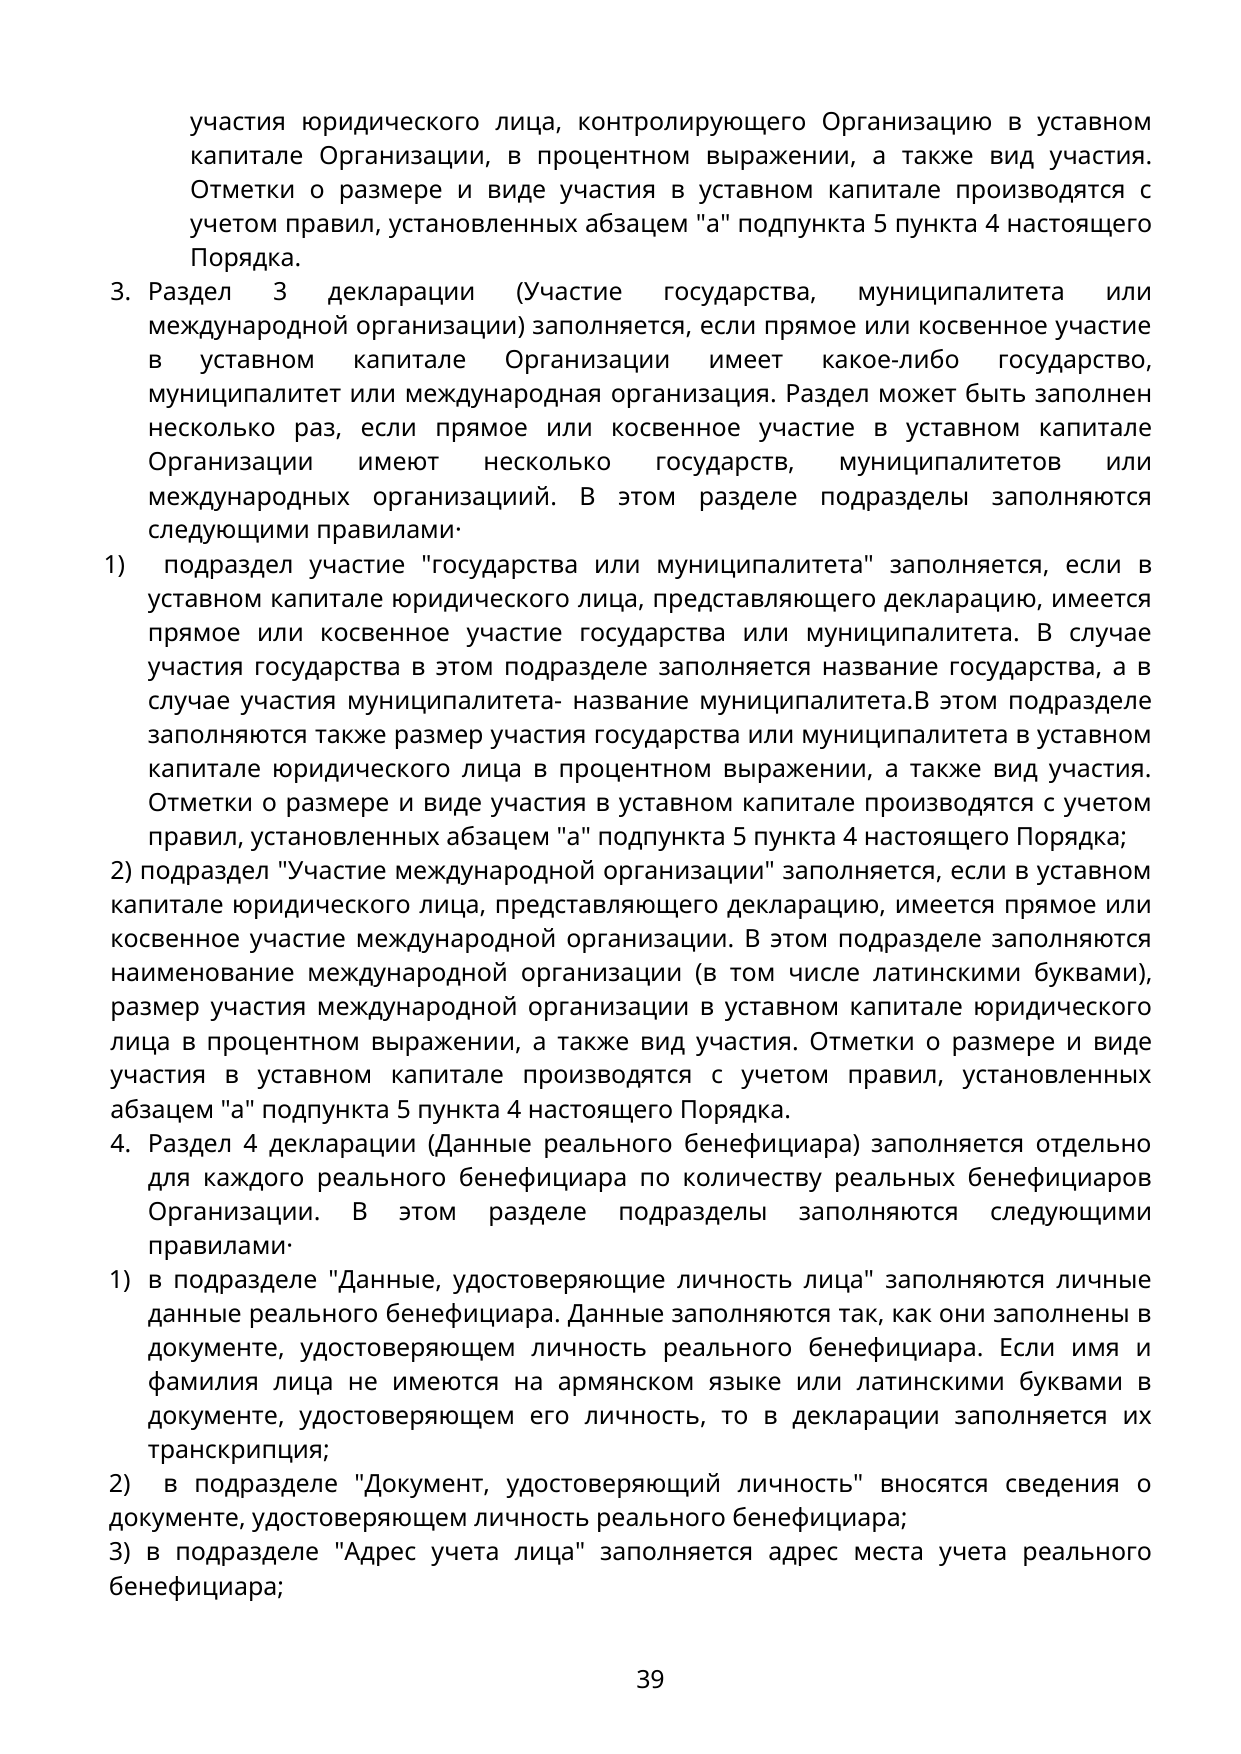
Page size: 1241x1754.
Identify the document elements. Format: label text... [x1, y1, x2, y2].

list Раздел 3 декларации (Участие государства, муниципалитета или международной организации) заполняется, если прямое или косвенное участие в уставном капитале Организации имеет какое-либо государство, муниципалитет или международная организация. Раздел может быть заполнен несколько раз, если прямое или косвенное участие в уставном капитале Организации имеют несколько государств, муниципалитетов или международных организациий. В этом разделе подразделы заполняются следующими правилами․ [110, 274, 1153, 546]
text 2) в подразделе "Документ, удостоверяющий личность" вносятся сведения о документе, удостоверяющем личность реального бенефициара; [109, 1466, 1153, 1534]
list Раздел 4 декларации (Данные реального бенефициара) заполняется отдельно для каждого реального бенефициара по количеству реальных бенефициаров Организации. В этом разделе подразделы заполняются следующими правилами․ [110, 1125, 1153, 1262]
text 2) подраздел "Участие международной организации" заполняется, если в уставном капитале юридического лица, представляющего декларацию, имеется прямое или косвенное участие международной организации. В этом подразделе заполняются наименование международной организации (в том числе латинскими буквами), размер участия международной организации в уставном капитале юридического лица в процентном выражении, а также вид участия. Отметки о размере и виде участия в уставном капитале производятся с учетом правил, установленных абзацем "а" подпункта 5 пункта 4 настоящего Порядка. [110, 853, 1153, 1125]
text 3) в подразделе "Адрес учета лица" заполняется адрес места учета реального бенефициара; [109, 1534, 1153, 1602]
list подраздел участие "государства или муниципалитета" заполняется, если в уставном капитале юридического лица, представляющего декларацию, имеется прямое или косвенное участие государства или муниципалитета. В случае участия государства в этом подразделе заполняется название государства, а в случае участия муниципалитета- название муниципалитета.В этом подразделе заполняются также размер участия государства или муниципалитета в уставном капитале юридического лица в процентном выражении, а также вид участия. Отметки о размере и виде участия в уставном капитале производятся с учетом правил, установленных абзацем "а" подпункта 5 пункта 4 настоящего Порядка; [103, 546, 1153, 853]
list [148, 103, 1153, 274]
list в подразделе "Данные, удостоверяющие личность лица" заполняются личные данные реального бенефициара. Данные заполняются так, как они заполнены в документе, удостоверяющем личность реального бенефициара. Если имя и фамилия лица не имеются на армянском языке или латинскими буквами в документе, удостоверяющем его личность, то в декларации заполняется их транскрипция; [109, 1262, 1153, 1466]
